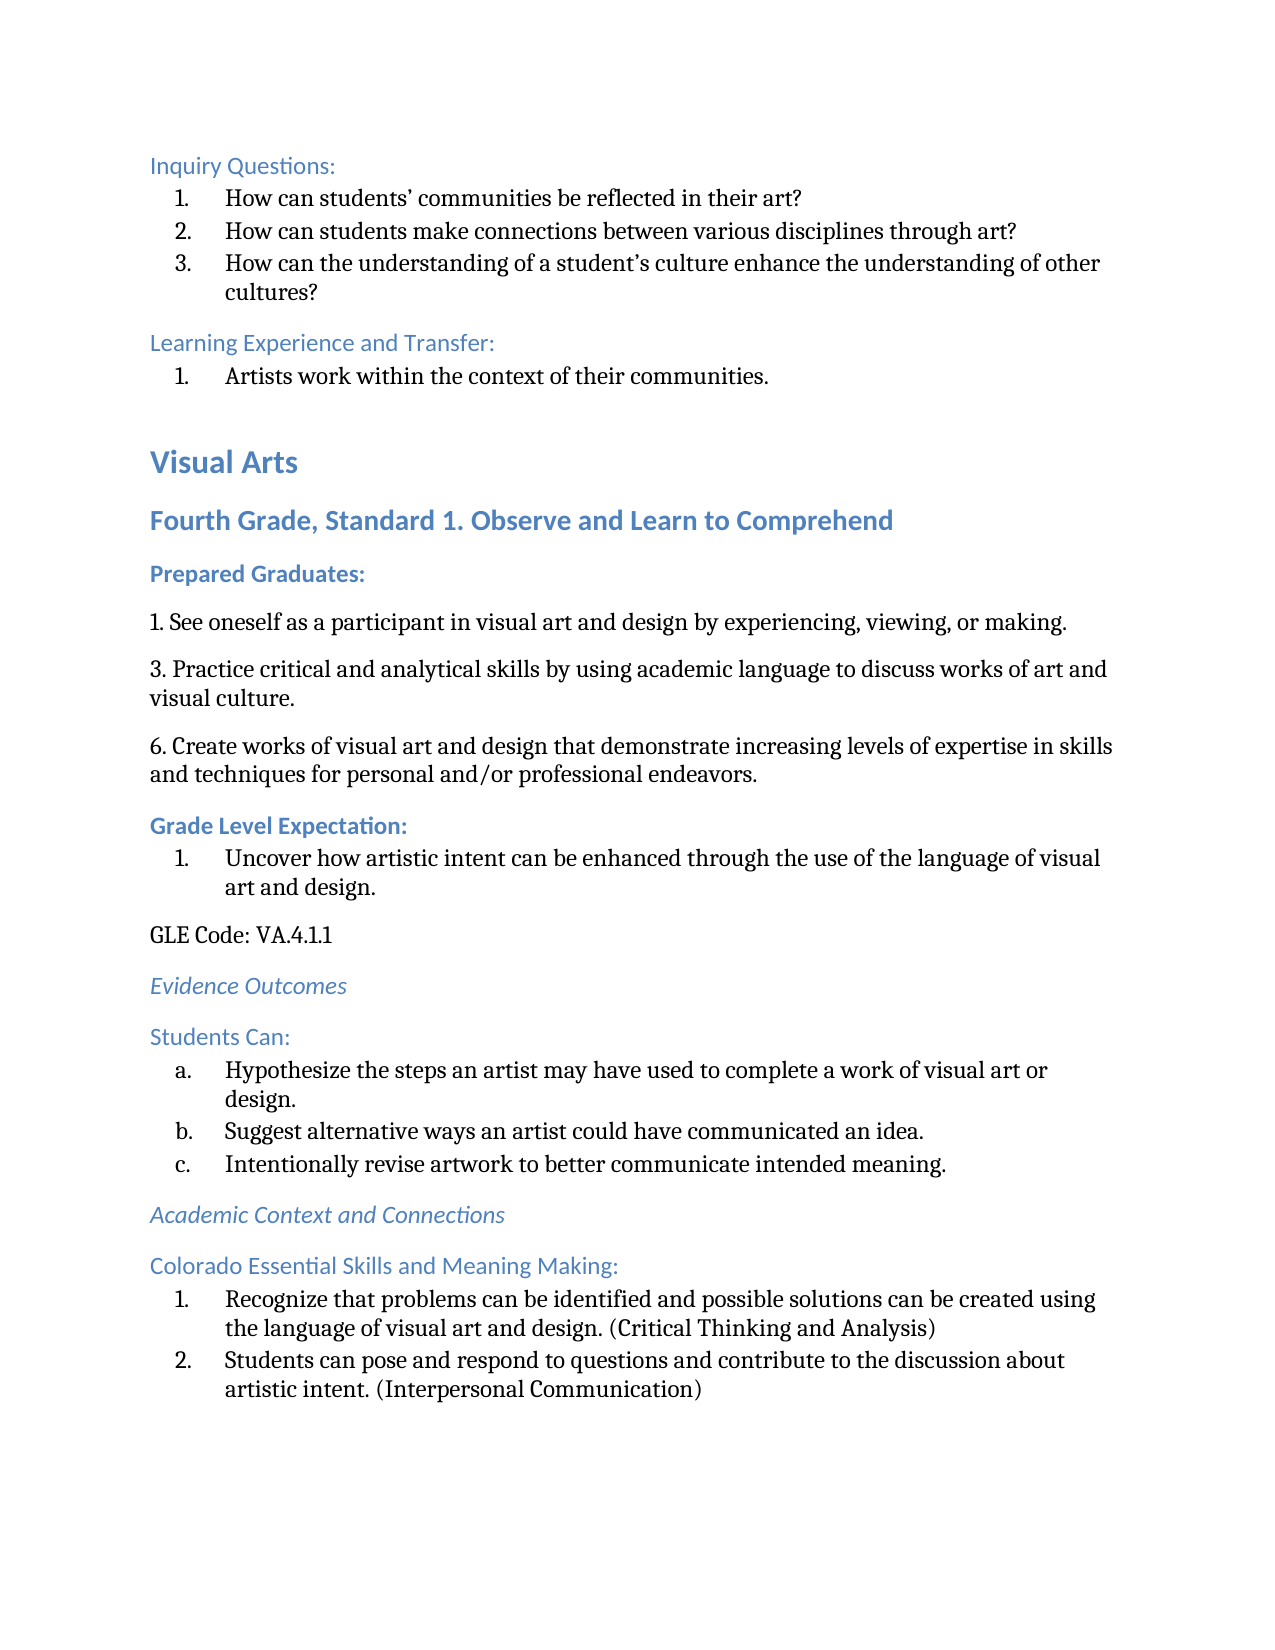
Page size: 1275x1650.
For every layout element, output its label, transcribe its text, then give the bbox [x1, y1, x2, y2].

list How can the understanding of a student’s culture enhance the understanding of other cultures? [175, 249, 1125, 307]
text GLE Code: VA.4.1.1 [150, 921, 1125, 949]
list Recognize that problems can be identified and possible solutions can be created using the language of visual art and design. (Critical Thinking and Analysis) [175, 1285, 1125, 1342]
list Uncover how artistic intent can be enhanced through the use of the language of visual art and design. [175, 844, 1125, 902]
text 3. Practice critical and analytical skills by using academic language to discuss works of art and visual culture. [150, 655, 1125, 713]
subtitle Evidence Outcomes [150, 970, 1125, 1001]
subtitle Fourth Grade, Standard 1. Observe and Learn to Comprehend [150, 502, 1125, 538]
subtitle Students Can: [150, 1021, 1125, 1052]
list Artists work within the context of their communities. [175, 362, 1125, 391]
subtitle Inquiry Questions: [150, 150, 1125, 181]
subtitle Visual Arts [150, 441, 1125, 481]
list How can students make connections between various disciplines through art? [175, 217, 1125, 246]
subtitle Learning Experience and Transfer: [150, 328, 1125, 358]
subtitle Colorado Essential Skills and Meaning Making: [150, 1250, 1125, 1281]
list Suggest alternative ways an artist could have communicated an idea. [175, 1117, 1125, 1146]
subtitle Academic Context and Connections [150, 1199, 1125, 1229]
list Hypothesize the steps an artist may have used to complete a work of visual art or design. [175, 1056, 1125, 1113]
text 1. See oneself as a participant in visual art and design by experiencing, viewing, or making. [150, 608, 1125, 637]
subtitle Grade Level Expectation: [150, 810, 1125, 841]
text 6. Create works of visual art and design that demonstrate increasing levels of expertise in skills and techniques for personal and/or professional endeavors. [150, 732, 1125, 789]
subtitle Prepared Graduates: [150, 559, 1125, 589]
list Intentionally revise artwork to better communicate intended meaning. [175, 1149, 1125, 1178]
list How can students’ communities be reflected in their art? [175, 184, 1125, 213]
list Students can pose and respond to questions and contribute to the discussion about artistic intent. (Interpersonal Communication) [175, 1346, 1125, 1403]
